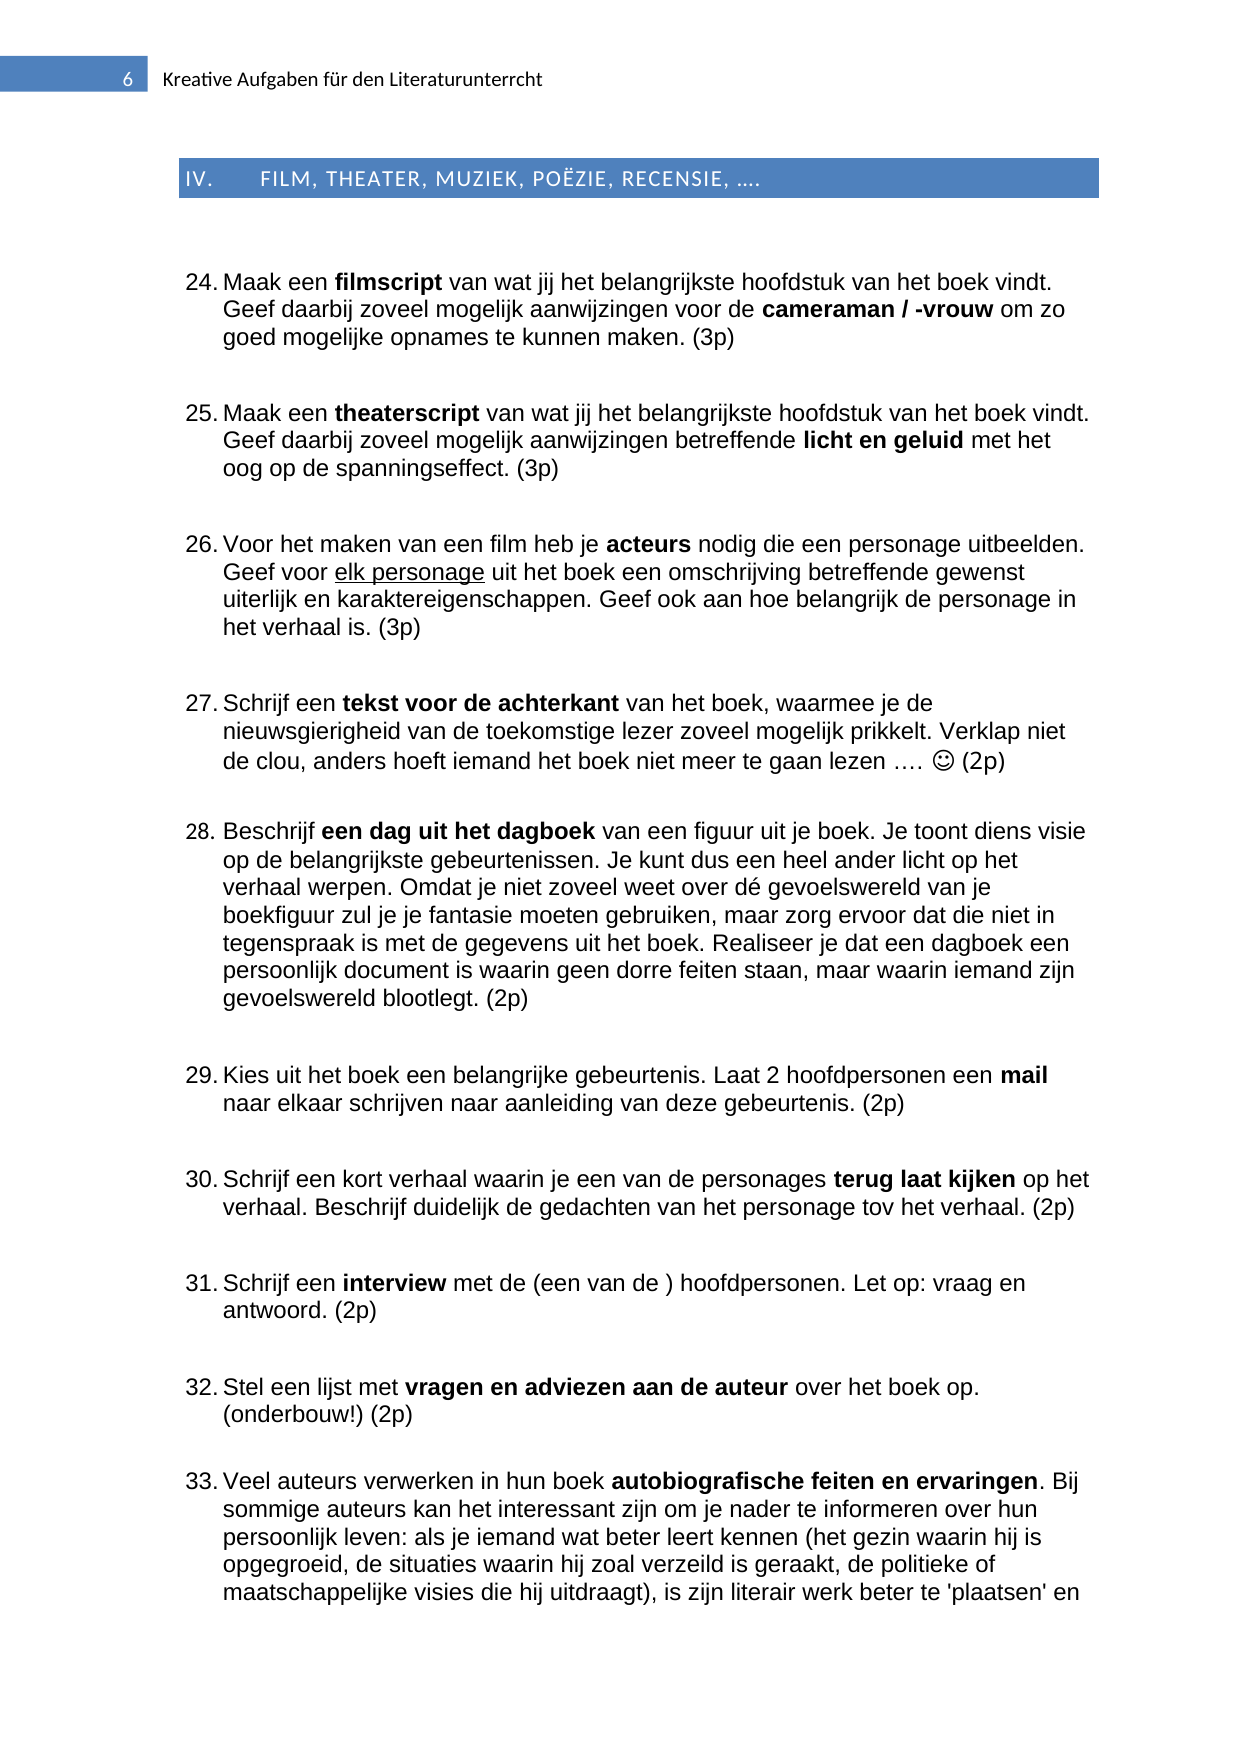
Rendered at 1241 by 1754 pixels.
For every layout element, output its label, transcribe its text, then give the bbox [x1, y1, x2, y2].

subtitle Film, theater, muziek, poëzie, recensie, …. [185, 164, 1093, 192]
list Maak een theaterscript van wat jij het belangrijkste hoofdstuk van het boek vindt. Geef daarbij zoveel mogelijk aanwijzingen betreffende licht en geluid met het oog op de spanningseffect. (3p) [185, 399, 1093, 482]
list Voor het maken van een film heb je acteurs nodig die een personage uitbeelden. Geef voor elk personage uit het boek een omschrijving betreffende gewenst uiterlijk en karaktereigenschappen. Geef ook aan hoe belangrijk de personage in het verhaal is. (3p) [185, 530, 1093, 641]
list Beschrijf een dag uit het dagboek van een figuur uit je boek. Je toont diens visie op de belangrijkste gebeurtenissen. Je kunt dus een heel ander licht op het verhaal werpen. Omdat je niet zoveel weet over dé gevoelswereld van je boekfiguur zul je je fantasie moeten gebruiken, maar zorg ervoor dat die niet in tegenspraak is met de gegevens uit het boek. Realiseer je dat een dagboek een persoonlijk document is waarin geen dorre feiten staan, maar waarin iemand zijn gevoelswereld blootlegt. (2p) [185, 816, 1093, 1011]
list Schrijf een kort verhaal waarin je een van de personages terug laat kijken op het verhaal. Beschrijf duidelijk de gedachten van het personage tov het verhaal. (2p) [185, 1165, 1093, 1220]
list Schrijf een interview met de (een van de ) hoofdpersonen. Let op: vraag en antwoord. (2p) [185, 1269, 1093, 1324]
list Stel een lijst met vragen en adviezen aan de auteur over het boek op. (onderbouw!) (2p) [185, 1372, 1093, 1428]
list Kies uit het boek een belangrijke gebeurtenis. Laat 2 hoofdpersonen een mail naar elkaar schrijven naar aanleiding van deze gebeurtenis. (2p) [185, 1061, 1093, 1117]
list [185, 1467, 1093, 1605]
list Maak een filmscript van wat jij het belangrijkste hoofdstuk van het boek vindt. Geef daarbij zoveel mogelijk aanwijzingen voor de cameraman / -vrouw om zo goed mogelijke opnames te kunnen maken. (3p) [185, 268, 1093, 350]
list Schrijf een tekst voor de achterkant van het boek, waarmee je de nieuwsgierigheid van de toekomstige lezer zoveel mogelijk prikkelt. Verklap niet de clou, anders hoeft iemand het boek niet meer te gaan lezen …. ☺ (2p) [185, 689, 1093, 777]
